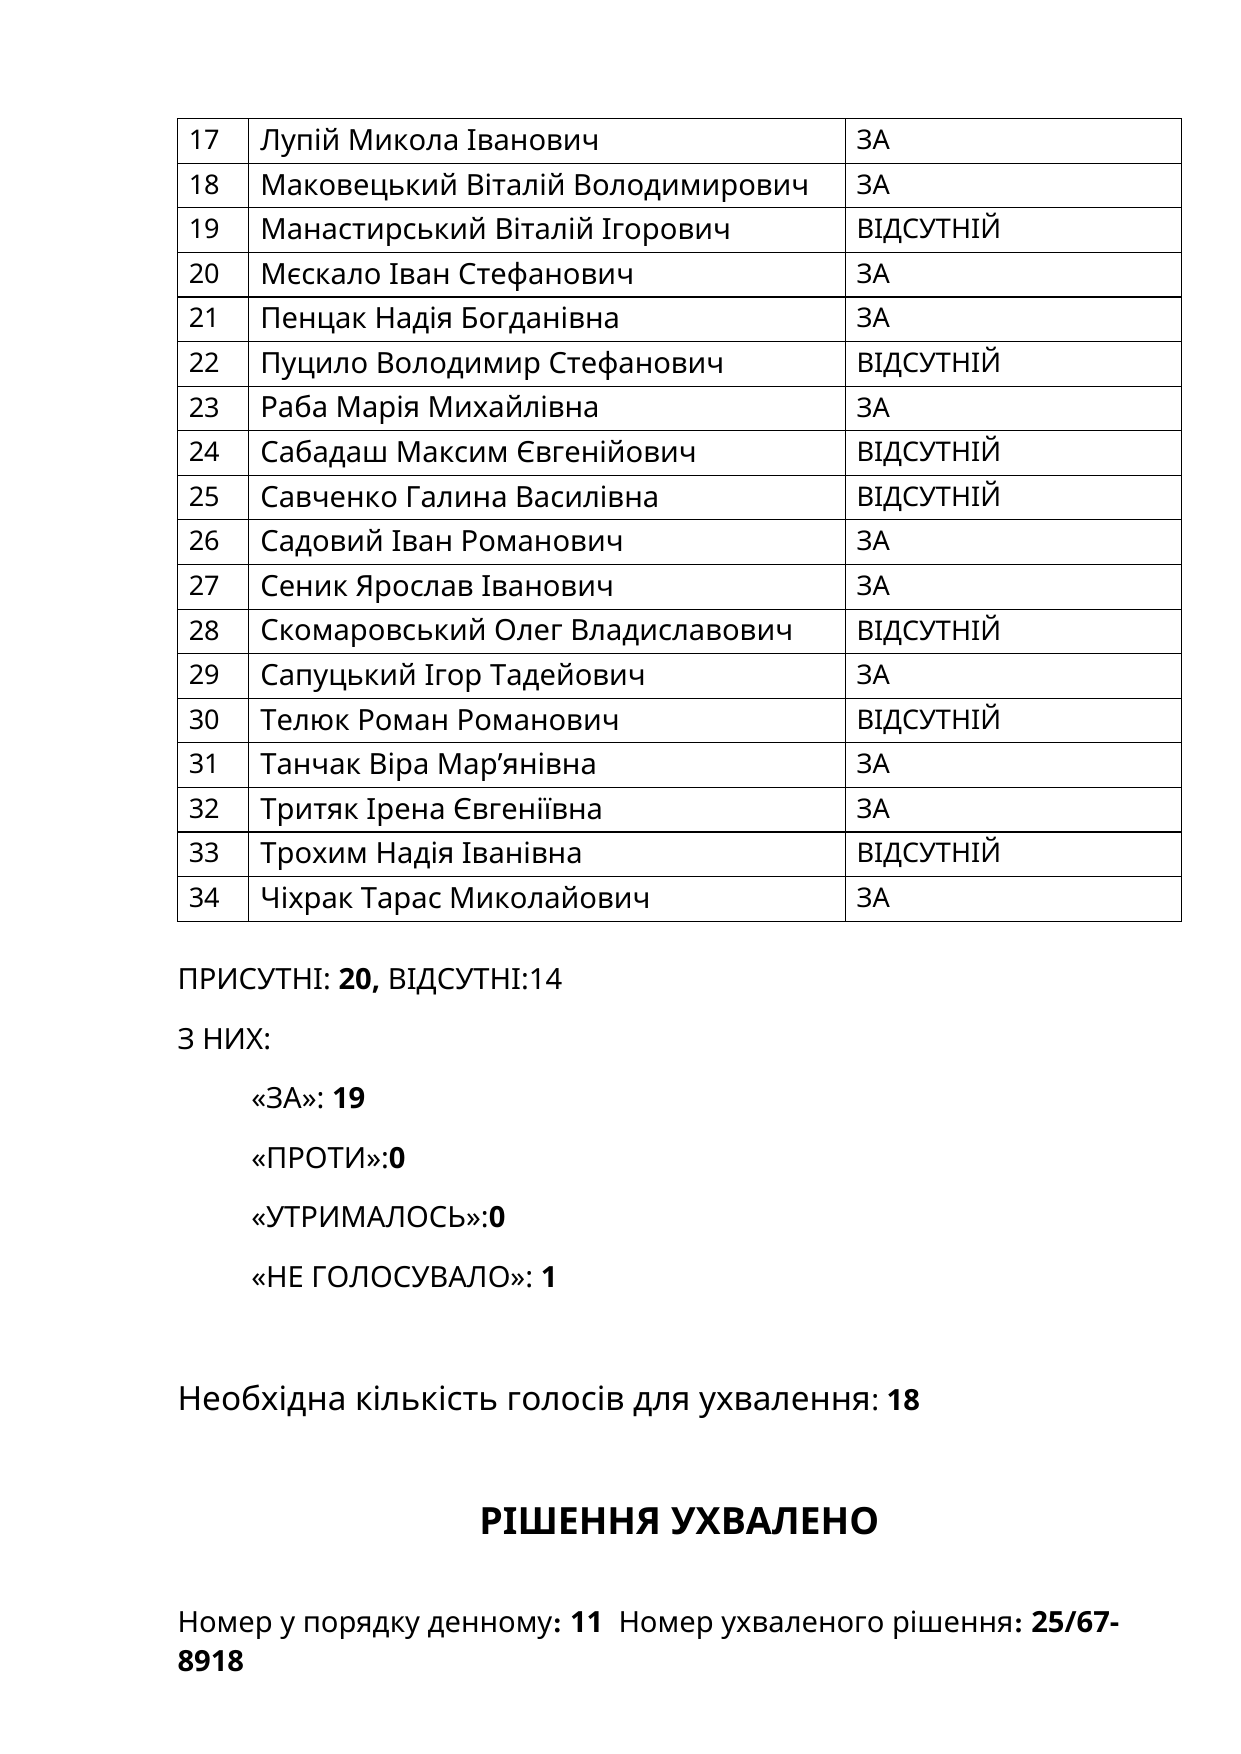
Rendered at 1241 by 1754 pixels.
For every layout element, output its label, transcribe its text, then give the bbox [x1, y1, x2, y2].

table_cell Тритяк Ірена Євгеніївна [249, 788, 845, 831]
table_cell 20 [178, 253, 248, 296]
table_cell 23 [178, 387, 248, 430]
table_cell ЗА [846, 119, 1181, 163]
table_cell 24 [178, 431, 248, 475]
text «УТРИМАЛОСЬ»:0 [177, 1196, 1181, 1236]
text Необхідна кількість голосів для ухвалення: 18 [177, 1375, 1181, 1420]
table_cell Садовий Іван Романович [249, 520, 845, 564]
table_cell Танчак Віра Мар’янівна [249, 743, 845, 787]
table_cell Телюк Роман Романович [249, 699, 845, 742]
text «НЕ ГОЛОСУВАЛО»: 1 [177, 1256, 1181, 1296]
table_cell ВІДСУТНІЙ [846, 431, 1181, 475]
table_cell 29 [178, 654, 248, 698]
table_cell Манастирський Віталій Ігорович [249, 208, 845, 252]
table_cell 17 [178, 119, 248, 163]
table_cell ВІДСУТНІЙ [846, 833, 1181, 876]
text «ПРОТИ»:0 [177, 1137, 1181, 1177]
table_cell 31 [178, 743, 248, 787]
table_cell 28 [178, 610, 248, 653]
table_cell ВІДСУТНІЙ [846, 208, 1181, 252]
table_cell ЗА [846, 565, 1181, 608]
table_cell ЗА [846, 520, 1181, 564]
table_cell 26 [178, 520, 248, 564]
table_cell ЗА [846, 253, 1181, 296]
table_cell 25 [178, 476, 248, 519]
table_cell Сабадаш Максим Євгенійович [249, 431, 845, 475]
table_cell Мєскало Іван Стефанович [249, 253, 845, 296]
table_cell ЗА [846, 743, 1181, 787]
table_cell ЗА [846, 877, 1181, 921]
table_cell Сапуцький Ігор Тадейович [249, 654, 845, 698]
table_cell 21 [178, 298, 248, 341]
table_cell 33 [178, 833, 248, 876]
table_cell 18 [178, 164, 248, 207]
table_cell ВІДСУТНІЙ [846, 342, 1181, 386]
table_cell 34 [178, 877, 248, 921]
table_cell ВІДСУТНІЙ [846, 610, 1181, 653]
text РІШЕННЯ УХВАЛЕНО [177, 1494, 1181, 1545]
table_cell Лупій Микола Іванович [249, 119, 845, 163]
table_cell 27 [178, 565, 248, 608]
table_cell 19 [178, 208, 248, 252]
table_cell Раба Марія Михайлівна [249, 387, 845, 430]
table_cell ЗА [846, 654, 1181, 698]
table_cell ЗА [846, 387, 1181, 430]
table_cell Маковецький Віталій Володимирович [249, 164, 845, 207]
text ПРИСУТНІ: 20, ВІДСУТНІ:14 [177, 958, 1181, 998]
table_cell Трохим Надія Іванівна [249, 833, 845, 876]
table_cell ЗА [846, 298, 1181, 341]
table_cell ЗА [846, 788, 1181, 831]
table_cell ВІДСУТНІЙ [846, 476, 1181, 519]
table_cell Скомаровський Олег Владиславович [249, 610, 845, 653]
table_cell 30 [178, 699, 248, 742]
text З НИХ: [177, 1018, 1181, 1058]
text «ЗА»: 19 [177, 1077, 1181, 1117]
table_cell ЗА [846, 164, 1181, 207]
table_cell Чіхрак Тарас Миколайович [249, 877, 845, 921]
table_cell Пуцило Володимир Стефанович [249, 342, 845, 386]
table_cell ВІДСУТНІЙ [846, 699, 1181, 742]
table_cell 32 [178, 788, 248, 831]
table_cell Пенцак Надія Богданівна [249, 298, 845, 341]
table_cell Савченко Галина Василівна [249, 476, 845, 519]
table_cell 22 [178, 342, 248, 386]
table_cell Сеник Ярослав Іванович [249, 565, 845, 608]
